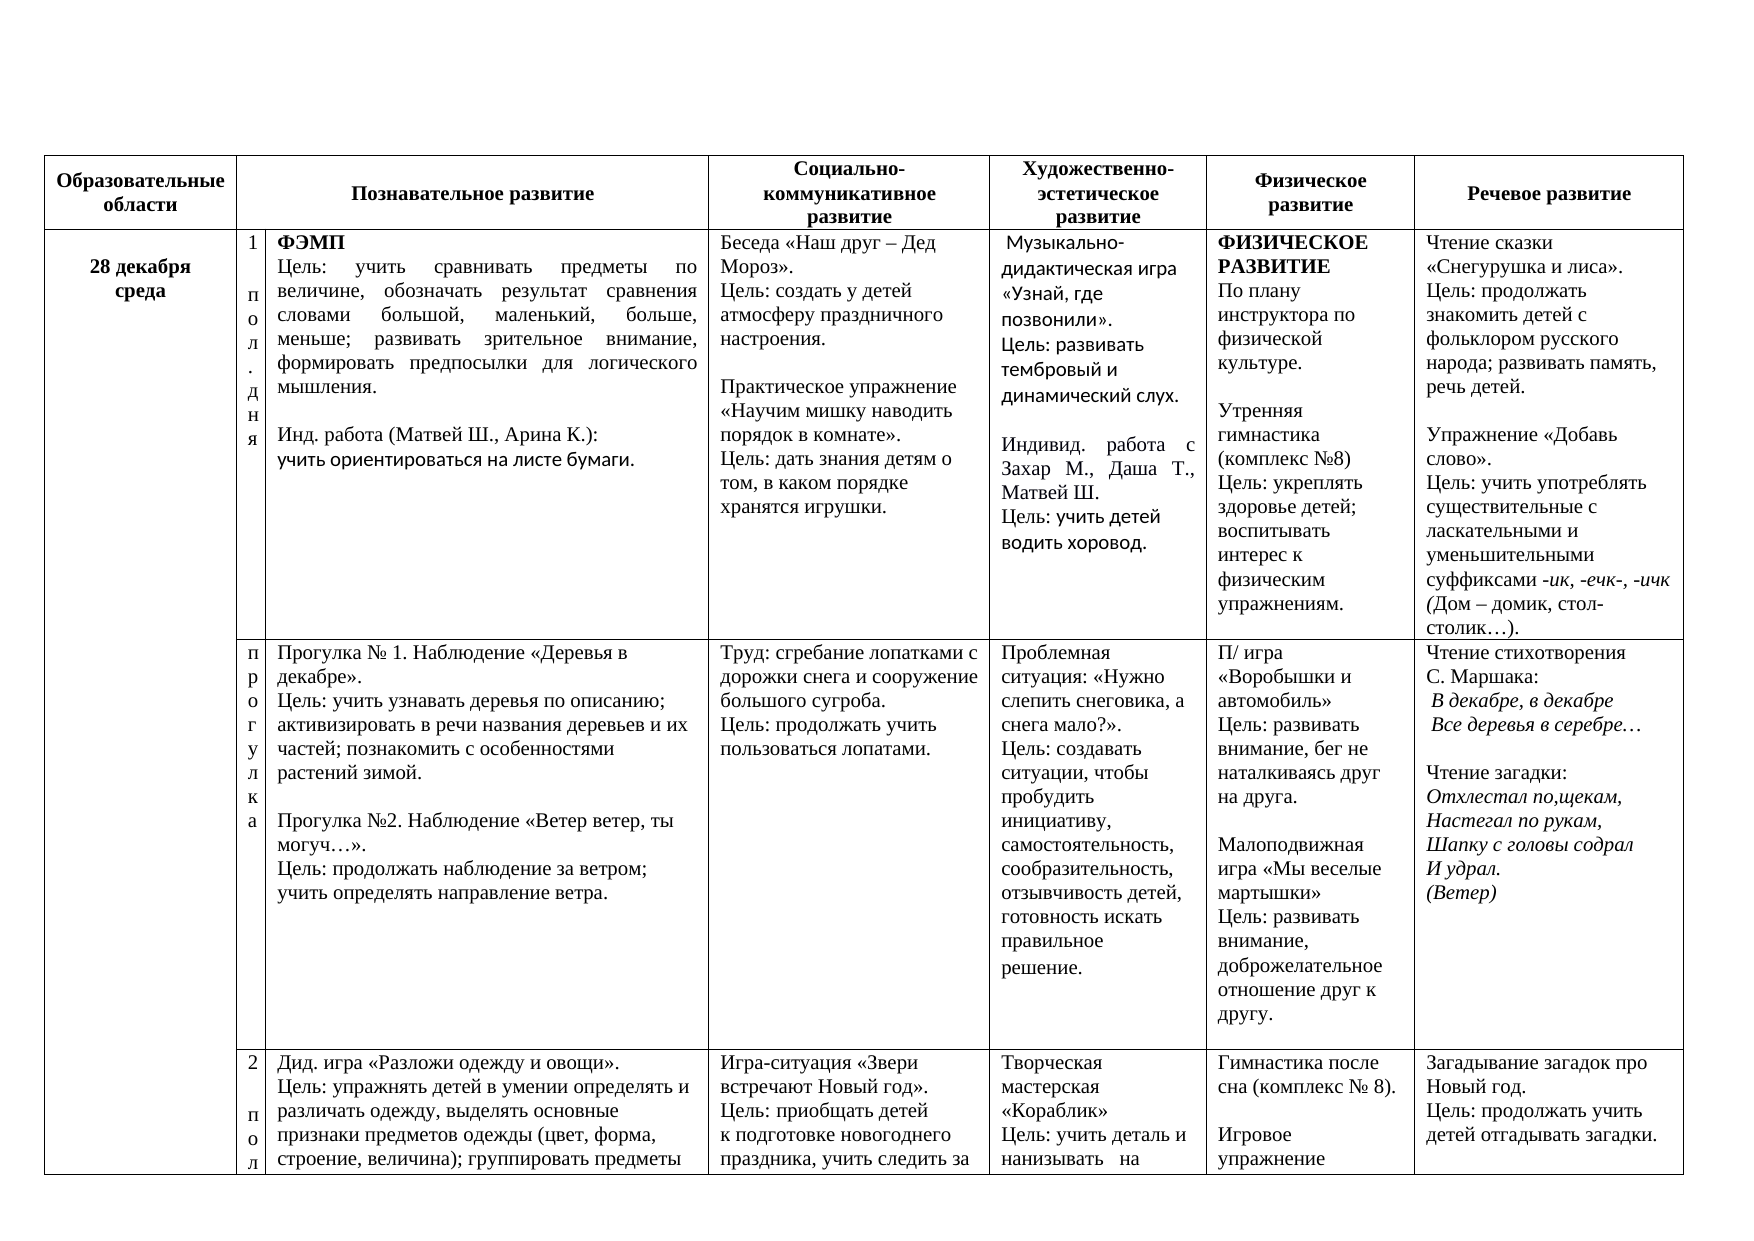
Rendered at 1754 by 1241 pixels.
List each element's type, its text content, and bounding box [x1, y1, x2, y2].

table_cell 1 пол.дня [237, 230, 265, 639]
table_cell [266, 1050, 708, 1174]
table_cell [990, 1050, 1206, 1174]
table_cell ФЭМП Цель: учить сравнивать предметы по величине, обозначать результат сравнения словами большой, маленький, больше, меньше; развивать зрительное внимание, формировать предпосылки для логического мышления. Инд. работа (Матвей Ш., Арина К.): учить ориентироваться на листе бумаги. [266, 230, 708, 639]
table_cell 28 декабря среда [45, 230, 236, 1174]
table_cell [709, 1050, 989, 1174]
table_header Физическое развитие [1207, 156, 1414, 228]
table_cell 2 пол.дня [237, 1050, 265, 1174]
table_cell Труд: сгребание лопатками с дорожки снега и сооружение большого сугроба. Цель: продолжать учить пользоваться лопатами. [709, 640, 989, 1049]
table_header Социально- коммуникативное развитие [709, 156, 989, 228]
table_cell прогулка [237, 640, 265, 1049]
table_header Художественно- эстетическое развитие [990, 156, 1206, 228]
table_cell Музыкально-дидактическая игра «Узнай, где позвонили». Цель: развивать тембровый и динамический слух. Индивид. работа с Захар М., Даша Т., Матвей Ш. Цель: учить детей водить хоровод. [990, 230, 1206, 639]
table_cell Проблемная ситуация: «Нужно слепить снеговика, а снега мало?». Цель: создавать ситуации, чтобы пробудить инициативу, самостоятельность, сообразительность, отзывчивость детей, готовность искать правильное решение. [990, 640, 1206, 1049]
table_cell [1415, 1050, 1683, 1174]
table_cell Прогулка № 1. Наблюдение «Деревья в декабре». Цель: учить узнавать деревья по описанию; активизировать в речи названия деревьев и их частей; познакомить с особенностями растений зимой. Прогулка №2. Наблюдение «Ветер ветер, ты могуч…». Цель: продолжать наблюдение за ветром; учить определять направление ветра. [266, 640, 708, 1049]
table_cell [1207, 1050, 1414, 1174]
table_cell ФИЗИЧЕСКОЕ РАЗВИТИЕ По плану инструктора по физической культуре. Утренняя гимнастика (комплекс №8) Цель: укреплять здоровье детей; воспитывать интерес к физическим упражнениям. [1207, 230, 1414, 639]
table_header Речевое развитие [1415, 156, 1683, 228]
table_cell П/ игра «Воробышки и автомобиль» Цель: развивать внимание, бег не наталкиваясь друг на друга. Малоподвижная игра «Мы веселые мартышки» Цель: развивать внимание, доброжелательное отношение друг к другу. [1207, 640, 1414, 1049]
table_cell Чтение стихотворения С. Маршака: В декабре, в декабре Все деревья в серебре… Чтение загадки: Отхлестал по,щекам, Настегал по рукам, Шапку с головы содрал И удрал. (Ветер) [1415, 640, 1683, 1049]
table_header Образовательные области [45, 156, 236, 228]
table_cell Чтение сказки «Снегурушка и лиса». Цель: продолжать знакомить детей с фольклором русского народа; развивать память, речь детей. Упражнение «Добавь слово». Цель: учить употреблять существительные с ласкательными и уменьшительными суффиксами -ик, -ечк-, -ичк (Дом – домик, стол-столик…). [1415, 230, 1683, 639]
table_header Познавательное развитие [237, 156, 708, 228]
table_cell Беседа «Наш друг – Дед Мороз». Цель: создать у детей атмосферу праздничного настроения. Практическое упражнение «Научим мишку наводить порядок в комнате». Цель: дать знания детям о том, в каком порядке хранятся игрушки. [709, 230, 989, 639]
